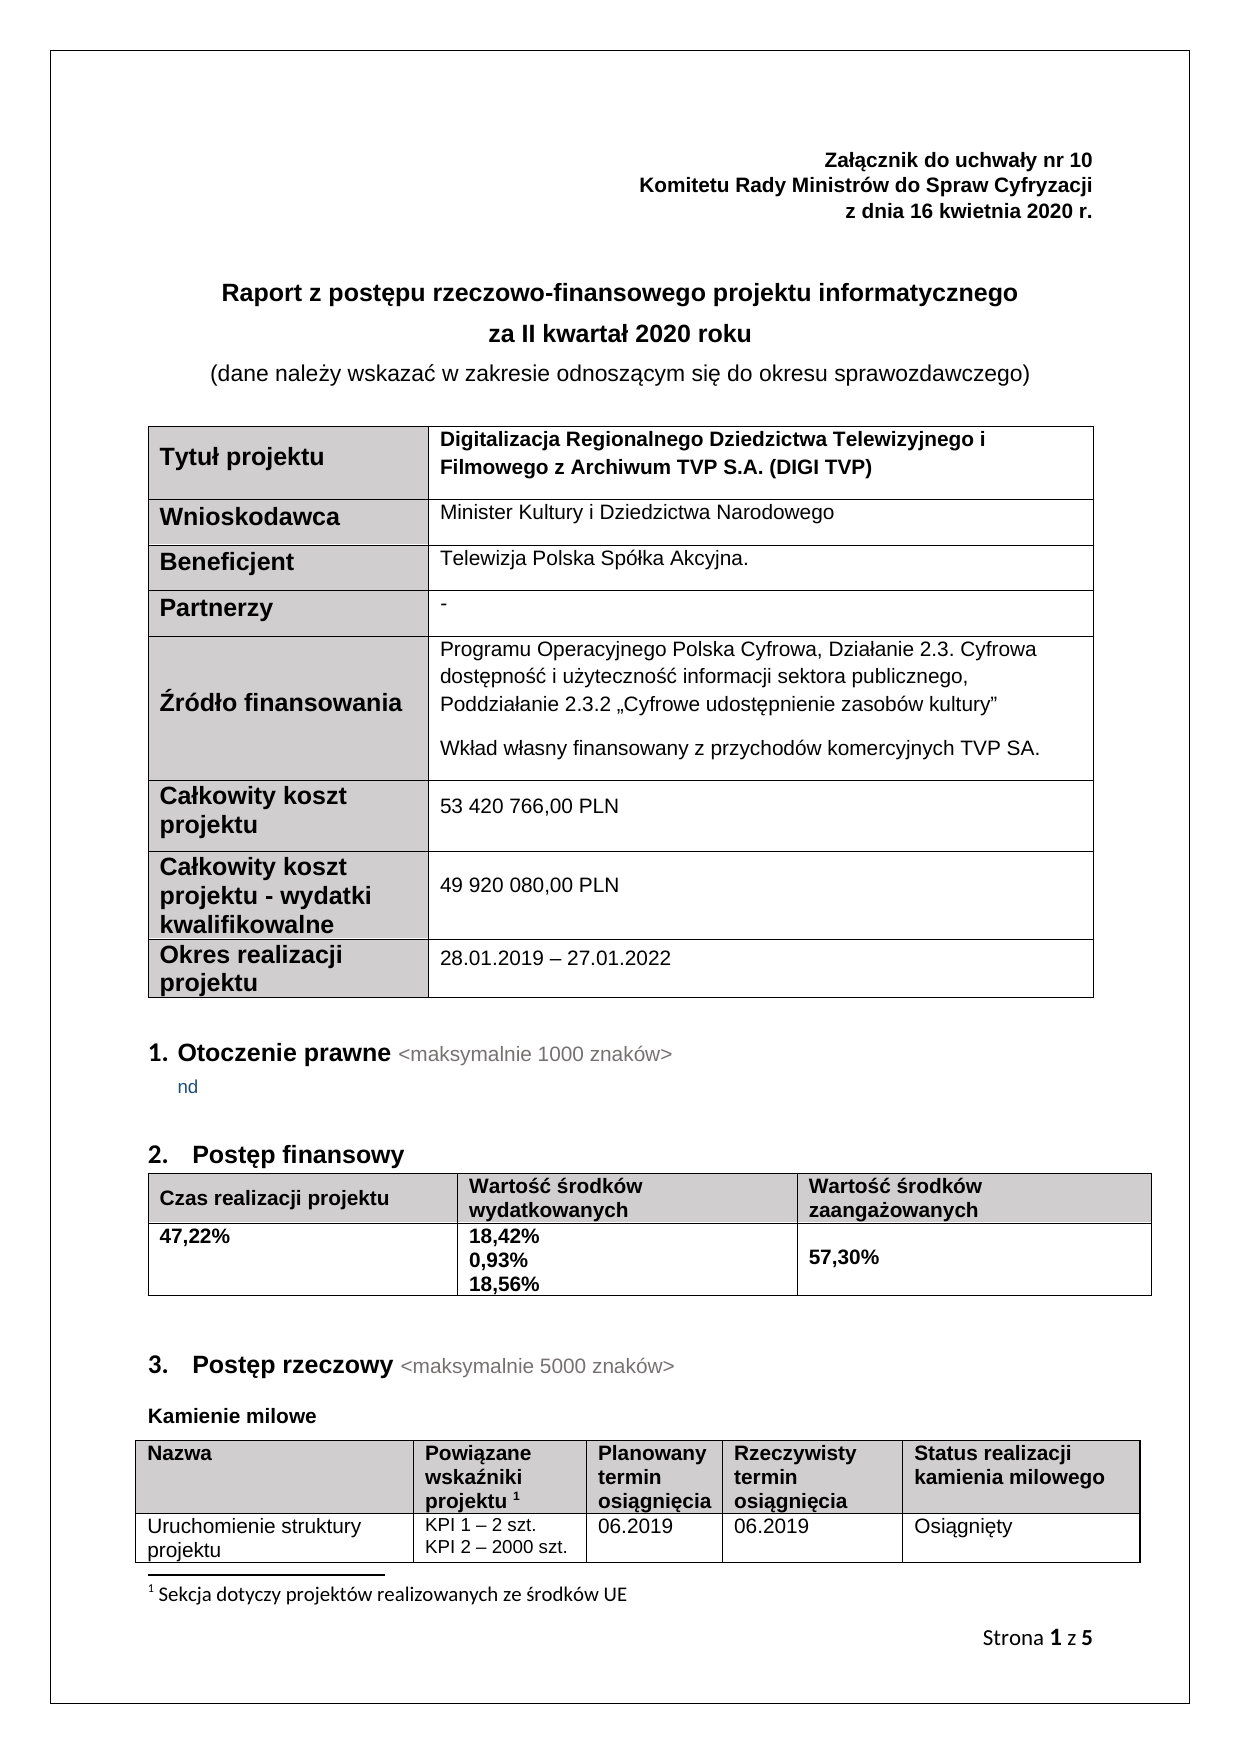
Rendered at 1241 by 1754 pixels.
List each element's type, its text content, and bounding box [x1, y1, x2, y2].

table_cell 53 420 766,00 PLN [429, 781, 1093, 851]
table_cell Uruchomienie struktury projektu [136, 1514, 413, 1562]
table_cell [414, 1514, 586, 1562]
table_header Status realizacji kamienia milowego [903, 1441, 1139, 1513]
table_cell 49 920 080,00 PLN [429, 852, 1093, 938]
text Załącznik do uchwały nr 10 [148, 147, 1093, 171]
subtitle Postęp rzeczowy <maksymalnie 5000 znaków> [148, 1347, 1093, 1380]
text Kamienie milowe [148, 1404, 1093, 1428]
table_cell 06.2019 [587, 1514, 722, 1562]
text (dane należy wskazać w zakresie odnoszącym się do okresu sprawozdawczego) [148, 360, 1093, 386]
table_cell Wnioskodawca [149, 500, 428, 544]
table_cell 06.2019 [723, 1514, 902, 1562]
table_cell Osiągnięty [903, 1514, 1139, 1562]
table_cell Telewizja Polska Spółka Akcyjna. [429, 546, 1093, 590]
table_cell Minister Kultury i Dziedzictwa Narodowego [429, 500, 1093, 544]
table_header Nazwa [136, 1441, 413, 1513]
table_header Rzeczywisty termin osiągnięcia [723, 1441, 902, 1513]
table_cell Programu Operacyjnego Polska Cyfrowa, Działanie 2.3. Cyfrowa dostępność i użyteczność informacji sektora publicznego, Poddziałanie 2.3.2 „Cyfrowe udostępnienie zasobów kultury” Wkład własny finansowany z przychodów komercyjnych TVP SA. [429, 637, 1093, 780]
table_header Wartość środków wydatkowanych [458, 1174, 797, 1222]
table_cell Partnerzy [149, 591, 428, 636]
subtitle Raport z postępu rzeczowo-finansowego projektu informatycznego [148, 277, 1093, 306]
table_cell Okres realizacji projektu [149, 940, 428, 997]
subtitle nd [148, 1075, 1093, 1097]
subtitle za II kwartał 2020 roku [148, 319, 1093, 347]
table_cell 47,22% [149, 1224, 457, 1295]
table_header Wartość środków zaangażowanych [798, 1174, 1151, 1222]
table_cell - [429, 591, 1093, 636]
table_cell Całkowity koszt projektu - wydatki kwalifikowalne [149, 852, 428, 938]
table_cell 18,42% 0,93% 18,56% [458, 1224, 797, 1295]
table_cell Beneficjent [149, 546, 428, 590]
text Komitetu Rady Ministrów do Spraw Cyfryzacji [148, 173, 1093, 197]
subtitle Otoczenie prawne <maksymalnie 1000 znaków> [148, 1036, 1063, 1069]
table_cell 28.01.2019 – 27.01.2022 [429, 940, 1093, 997]
table_header Digitalizacja Regionalnego Dziedzictwa Telewizyjnego i Filmowego z Archiwum TVP S.A. (DIGI TVP) [429, 427, 1093, 499]
table_header Czas realizacji projektu [149, 1174, 457, 1222]
table_header Powiązane wskaźniki projektu [414, 1441, 586, 1513]
table_cell Źródło finansowania [149, 637, 428, 780]
table_header Tytuł projektu [149, 427, 428, 499]
table_header Planowany termin osiągnięcia [587, 1441, 722, 1513]
table_cell 57,30% [798, 1224, 1151, 1295]
subtitle Postęp finansowy [148, 1137, 1093, 1170]
table_cell Całkowity koszt projektu [149, 781, 428, 851]
text z dnia 16 kwietnia 2020 r. [148, 199, 1093, 223]
